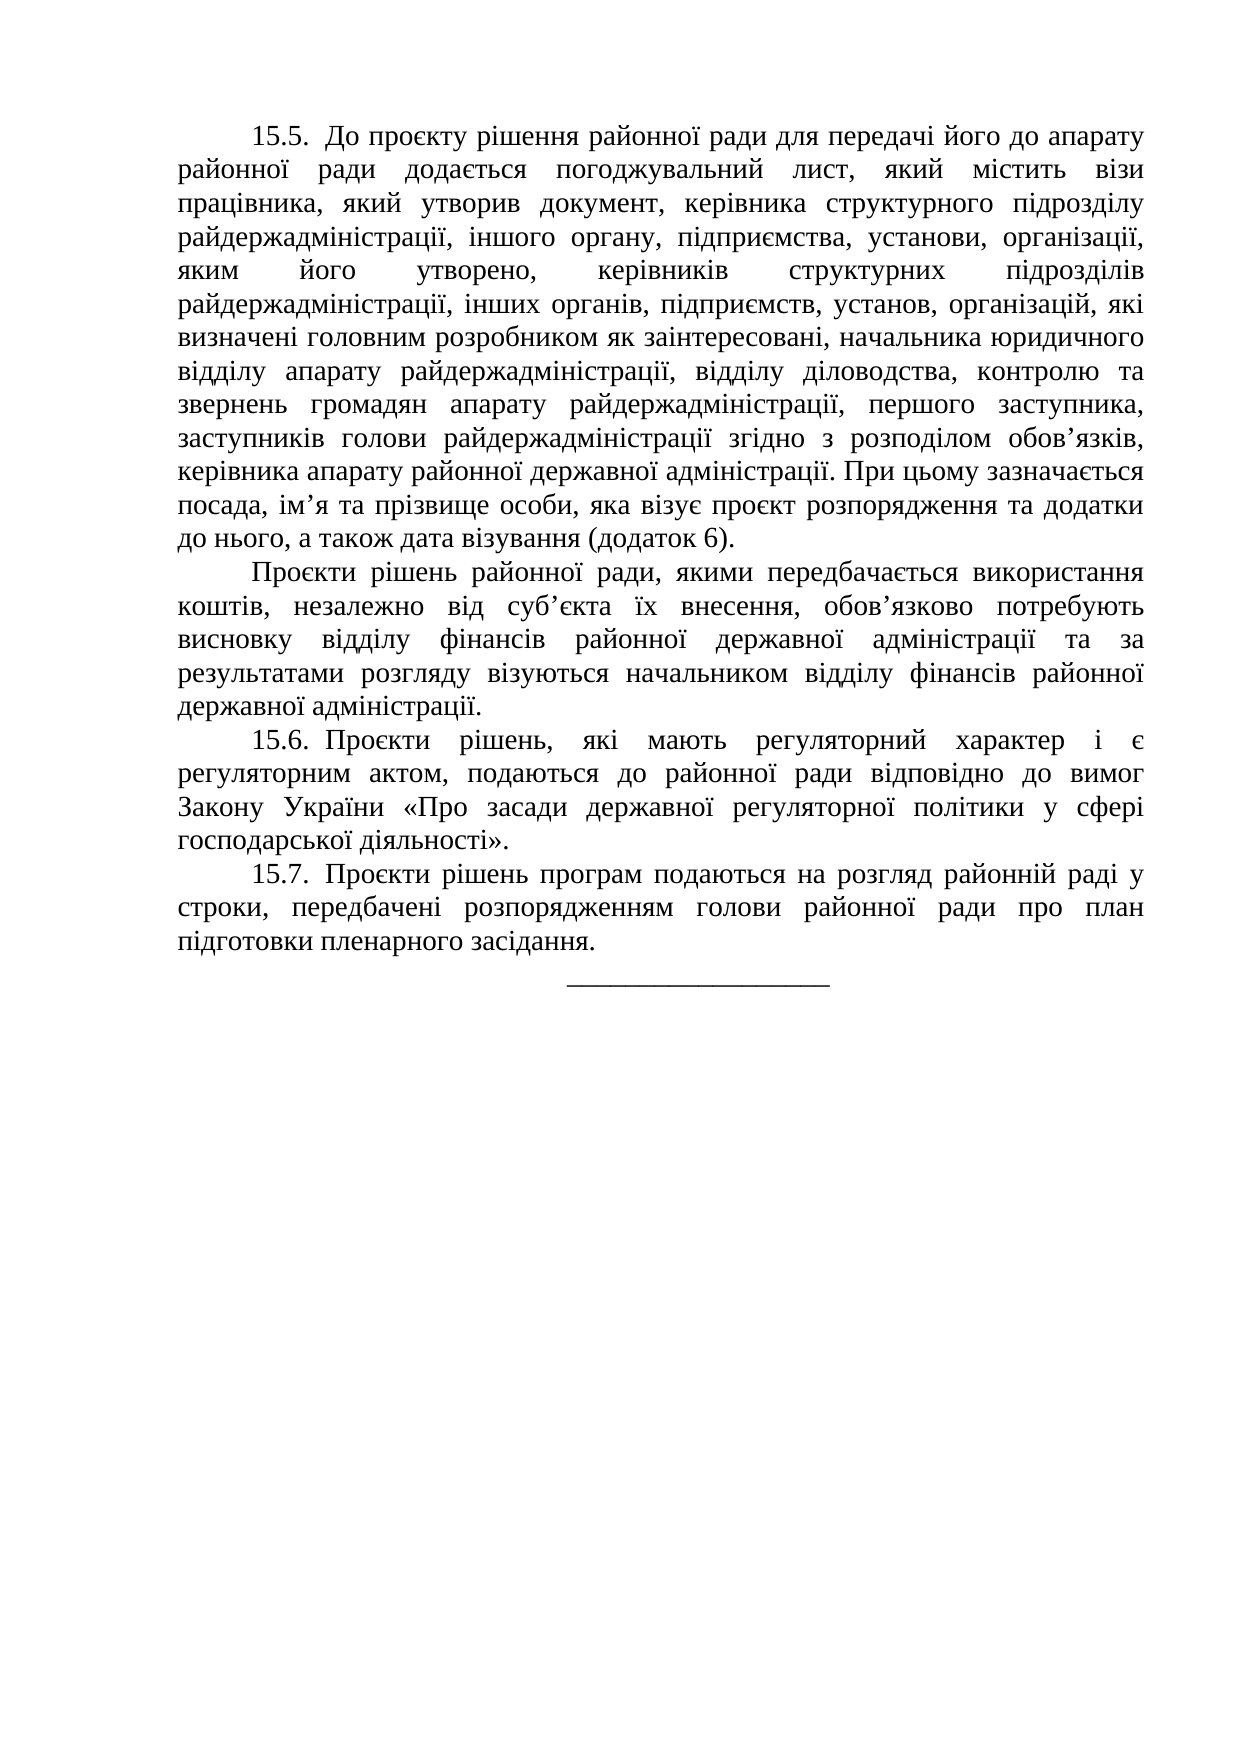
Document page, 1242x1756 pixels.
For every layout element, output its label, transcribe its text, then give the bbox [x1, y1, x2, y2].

text Проєкти рішень районної ради, якими передбачається використання коштів, незалежно від суб’єкта їх внесення, обов’язково потребують висновку відділу фінансів районної державної адміністрації та за результатами розгляду візуються начальником відділу фінансів районної державної адміністрації. [177, 554, 1145, 722]
text __________________ [177, 957, 1145, 990]
text 15.6. Проєкти рішень, які мають регуляторний характер і є регуляторним актом, подаються до районної ради відповідно до вимог Закону України «Про засади державної регуляторної політики у сфері господарської діяльності». [177, 722, 1145, 856]
text 15.7. Проєкти рішень програм подаються на розгляд районній раді у строки, передбачені розпорядженням голови районної ради про план підготовки пленарного засідання. [177, 856, 1145, 957]
text 15.5. До проєкту рішення районної ради для передачі його до апарату районної ради додається погоджувальний лист, який містить візи працівника, який утворив документ, керівника структурного підрозділу райдержадміністрації, іншого органу, підприємства, установи, організації, яким його утворено, керівників структурних підрозділів райдержадміністрації, інших органів, підприємств, установ, організацій, які визначені головним розробником як заінтересовані, начальника юридичного відділу апарату райдержадміністрації, відділу діловодства, контролю та звернень громадян апарату райдержадміністрації, першого заступника, заступників голови райдержадміністрації згідно з розподілом обов’язків, керівника апарату районної державної адміністрації. При цьому зазначається посада, ім’я та прізвище особи, яка візує проєкт розпорядження та додатки до нього, а також дата візування (додаток 6). [177, 118, 1145, 554]
